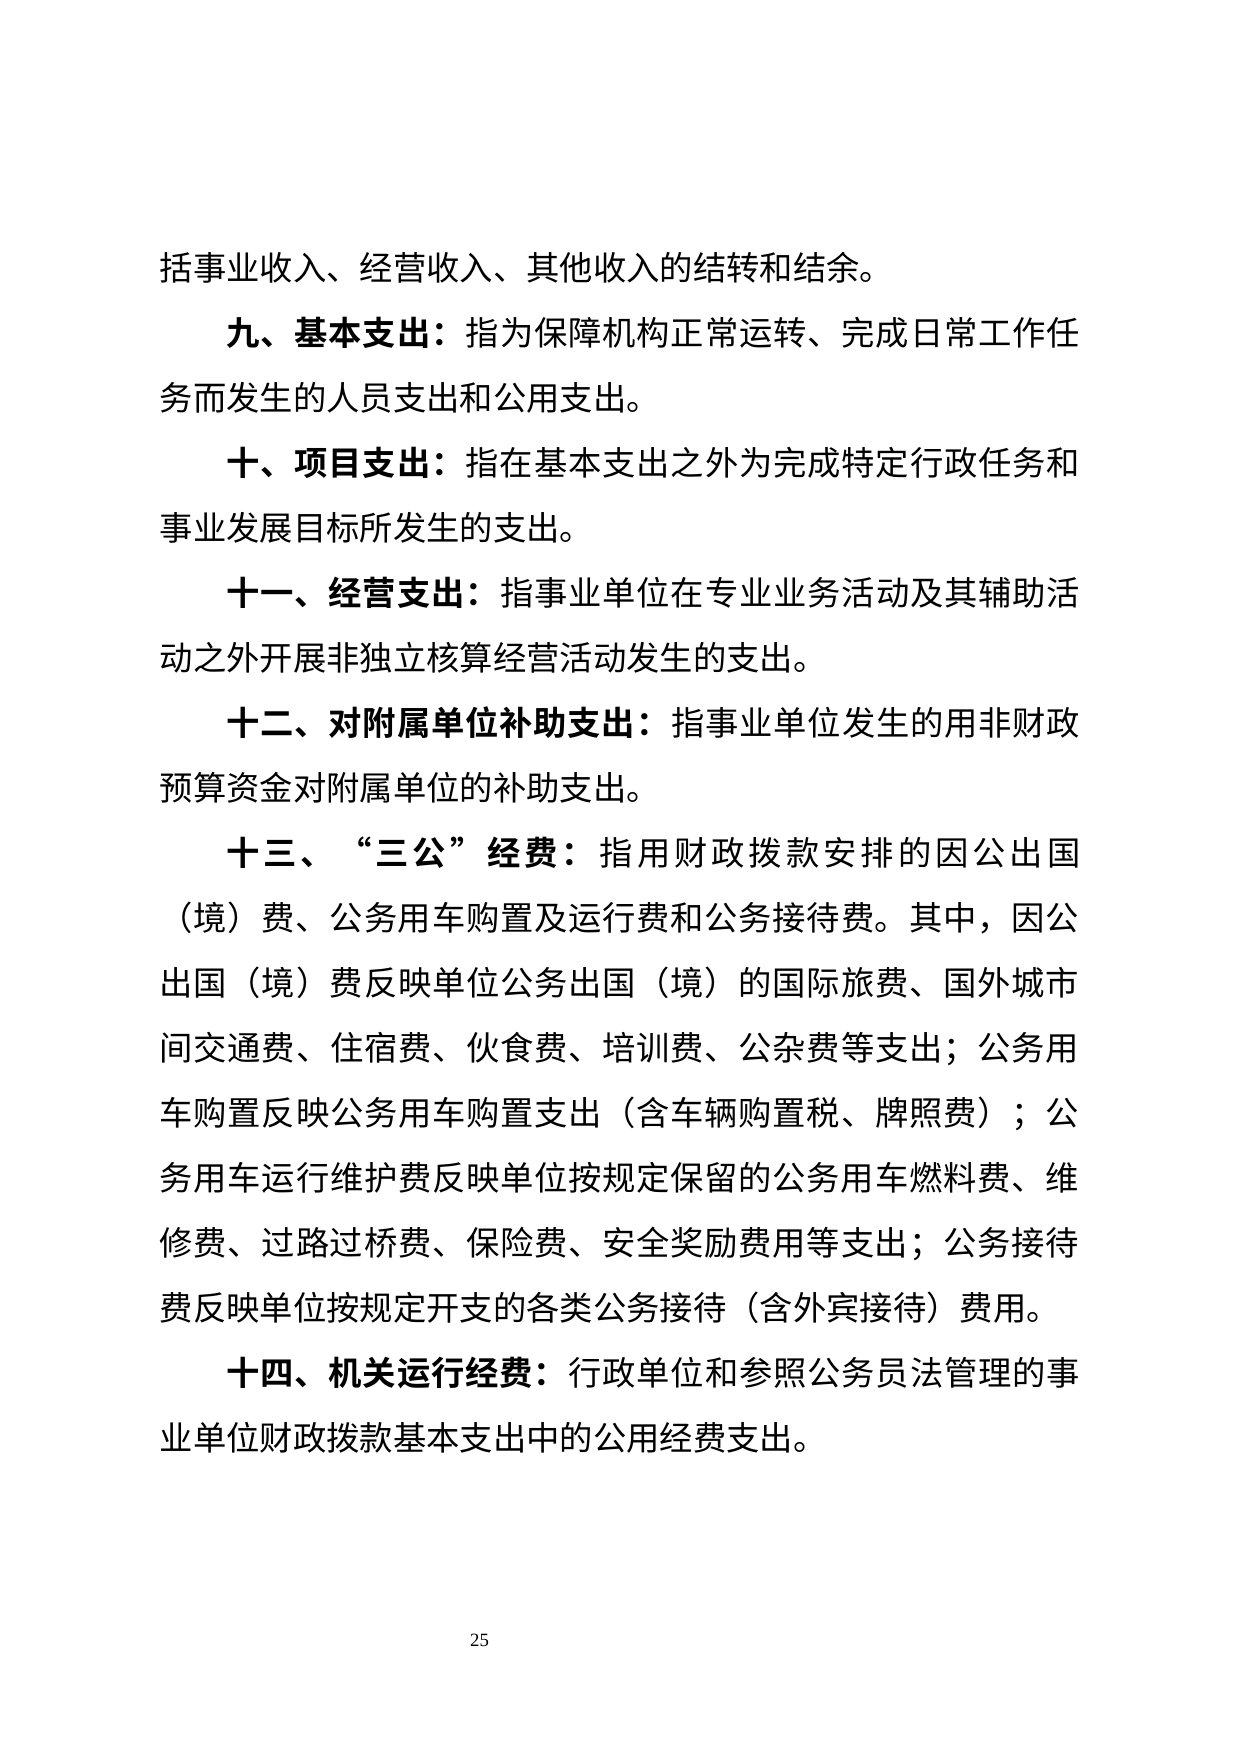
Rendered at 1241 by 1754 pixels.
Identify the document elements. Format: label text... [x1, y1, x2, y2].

text 十、项目支出：指在基本支出之外为完成特定行政任务和事业发展目标所发生的支出。 [159, 428, 1081, 558]
text 十一、经营支出：指事业单位在专业业务活动及其辅助活动之外开展非独立核算经营活动发生的支出。 [159, 558, 1081, 688]
text 十三、“三公”经费：指用财政拨款安排的因公出国（境）费、公务用车购置及运行费和公务接待费。其中，因公出国（境）费反映单位公务出国（境）的国际旅费、国外城市间交通费、住宿费、伙食费、培训费、公杂费等支出；公务用车购置反映公务用车购置支出（含车辆购置税、牌照费）；公务用车运行维护费反映单位按规定保留的公务用车燃料费、维修费、过路过桥费、保险费、安全奖励费用等支出；公务接待费反映单位按规定开支的各类公务接待（含外宾接待）费用。 [159, 818, 1081, 1338]
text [159, 233, 1081, 298]
text 十四、机关运行经费：行政单位和参照公务员法管理的事业单位财政拨款基本支出中的公用经费支出。 [159, 1338, 1081, 1468]
text 十二、对附属单位补助支出：指事业单位发生的用非财政预算资金对附属单位的补助支出。 [159, 688, 1081, 818]
text 九、基本支出：指为保障机构正常运转、完成日常工作任务而发生的人员支出和公用支出。 [159, 298, 1081, 428]
